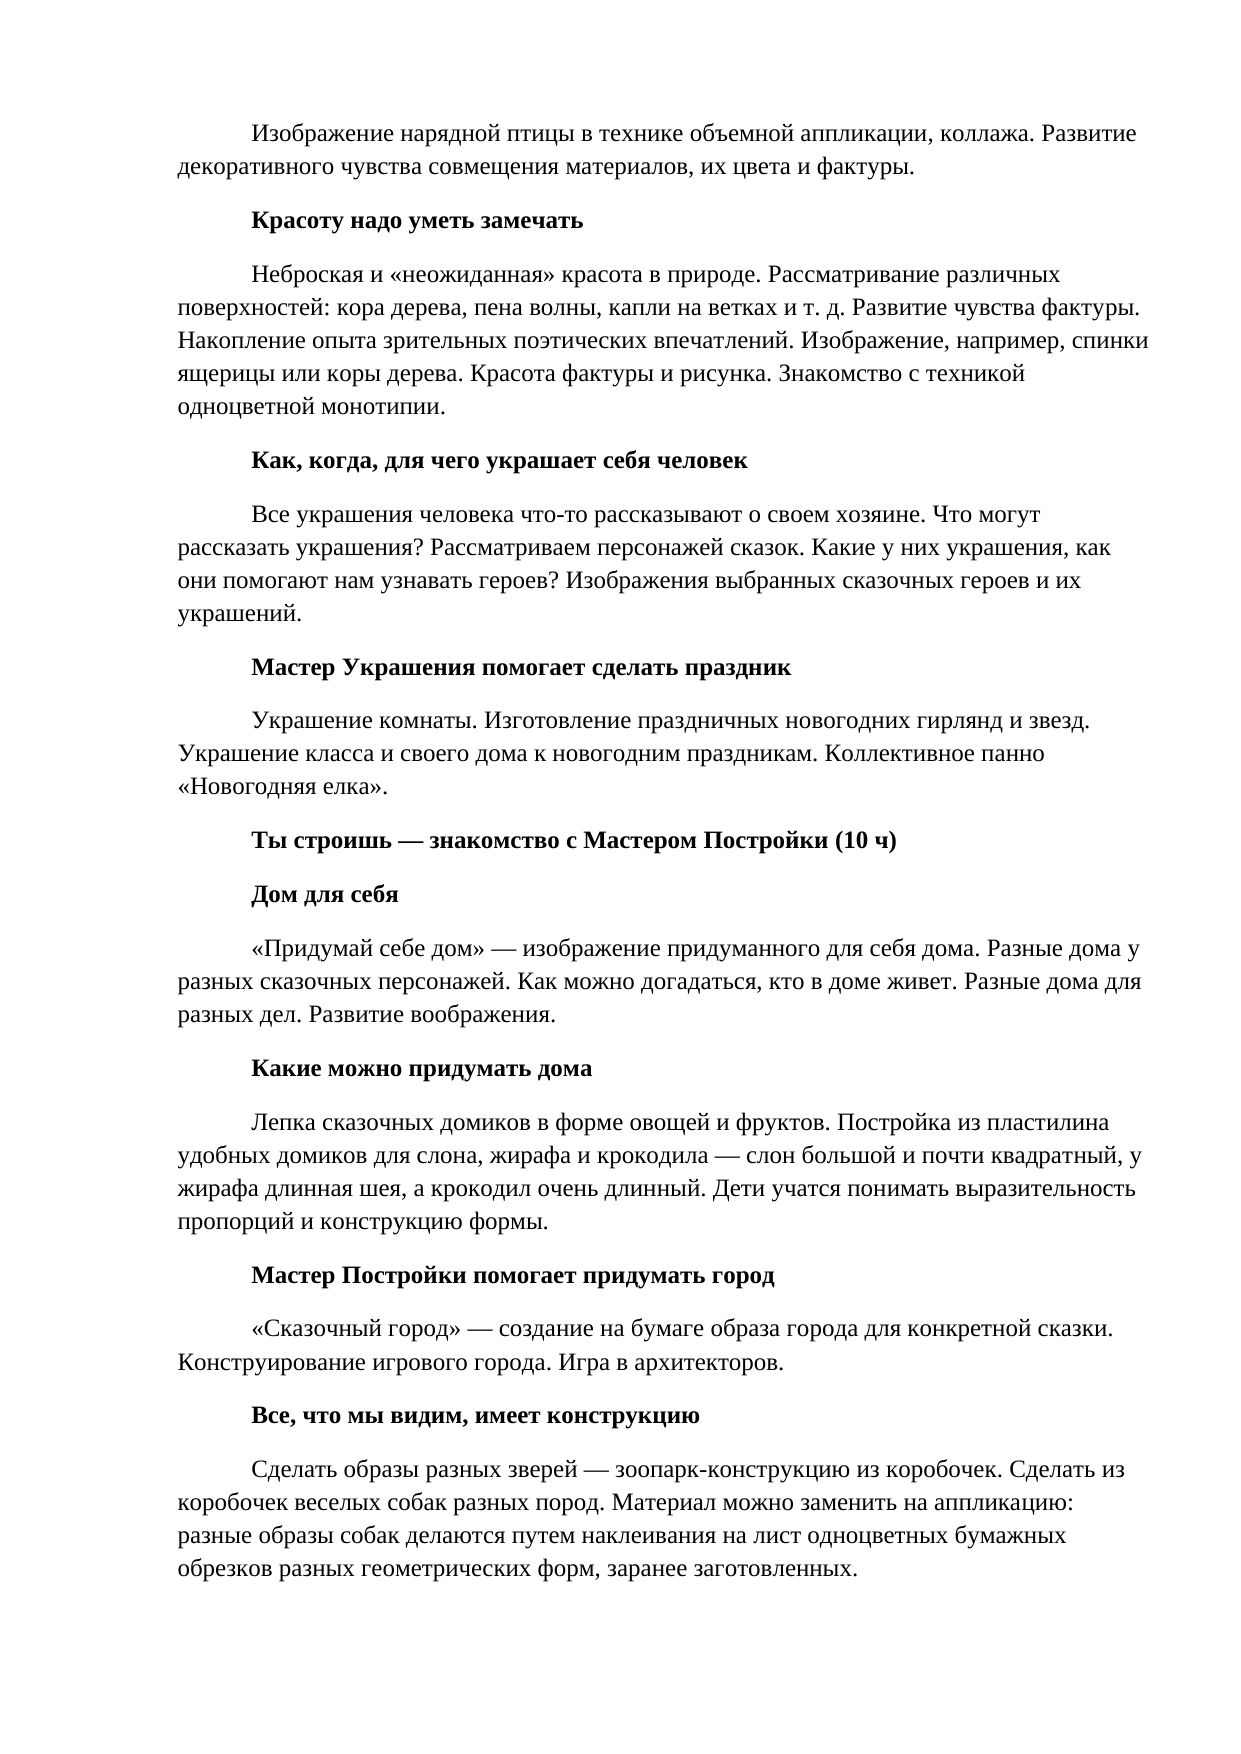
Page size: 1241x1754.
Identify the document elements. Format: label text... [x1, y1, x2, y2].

text Как, когда, для чего украшает себя человек [177, 445, 1152, 473]
text «Придумай себе дом» — изображение придуманного для себя дома. Разные дома у разных сказочных персонажей. Как можно догадаться, кто в доме живет. Разные дома для разных дел. Развитие воображения. [177, 933, 1152, 1028]
text Лепка сказочных домиков в форме овощей и фруктов. Постройка из пластилина удобных домиков для слона, жирафа и крокодила — слон большой и почти квадратный, у жирафа длинная шея, а крокодил очень длинный. Дети учатся понимать выразительность пропорций и конструкцию формы. [177, 1107, 1152, 1234]
text Все украшения человека что-то рассказывают о своем хозяине. Что могут рассказать украшения? Рассматриваем персонажей сказок. Какие у них украшения, как они помогают нам узнавать героев? Изображения выбранных сказочных героев и их украшений. [177, 499, 1152, 626]
text Неброская и «неожиданная» красота в природе. Рассматривание различных поверхностей: кора дерева, пена волны, капли на ветках и т. д. Развитие чувства фактуры. Накопление опыта зрительных поэтических впечатлений. Изображение, например, спинки ящерицы или коры дерева. Красота фактуры и рисунка. Знакомство с техникой одноцветной монотипии. [177, 259, 1151, 420]
text Мастер Постройки помогает придумать город [177, 1260, 1151, 1288]
text Изображение нарядной птицы в технике объемной аппликации, коллажа. Развитие декоративного чувства совмещения материалов, их цвета и фактуры. [177, 118, 1152, 180]
text «Сказочный город» — создание на бумаге образа города для конкретной сказки. Конструирование игрового города. Игра в архитекторов. [177, 1313, 1151, 1375]
text Украшение комнаты. Изготовление праздничных новогодних гирлянд и звезд. Украшение класса и своего дома к новогодним праздникам. Коллективное панно «Новогодняя елка». [177, 705, 1151, 800]
text Красоту надо уметь замечать [177, 205, 1152, 234]
text Дом для себя [177, 879, 1152, 908]
text Сделать образы разных зверей — зоопарк-конструкцию из коробочек. Сделать из коробочек веселых собак разных пород. Материал можно заменить на аппликацию: разные образы собак делаются путем наклеивания на лист одноцветных бумажных обрезков разных геометрических форм, заранее заготовленных. [177, 1454, 1151, 1582]
text Все, что мы видим, имеет конструкцию [177, 1400, 1152, 1429]
text Мастер Украшения помогает сделать праздник [177, 652, 1152, 680]
text Какие можно придумать дома [177, 1053, 1152, 1082]
text Ты строишь — знакомство с Мастером Постройки (10 ч) [177, 825, 1151, 854]
